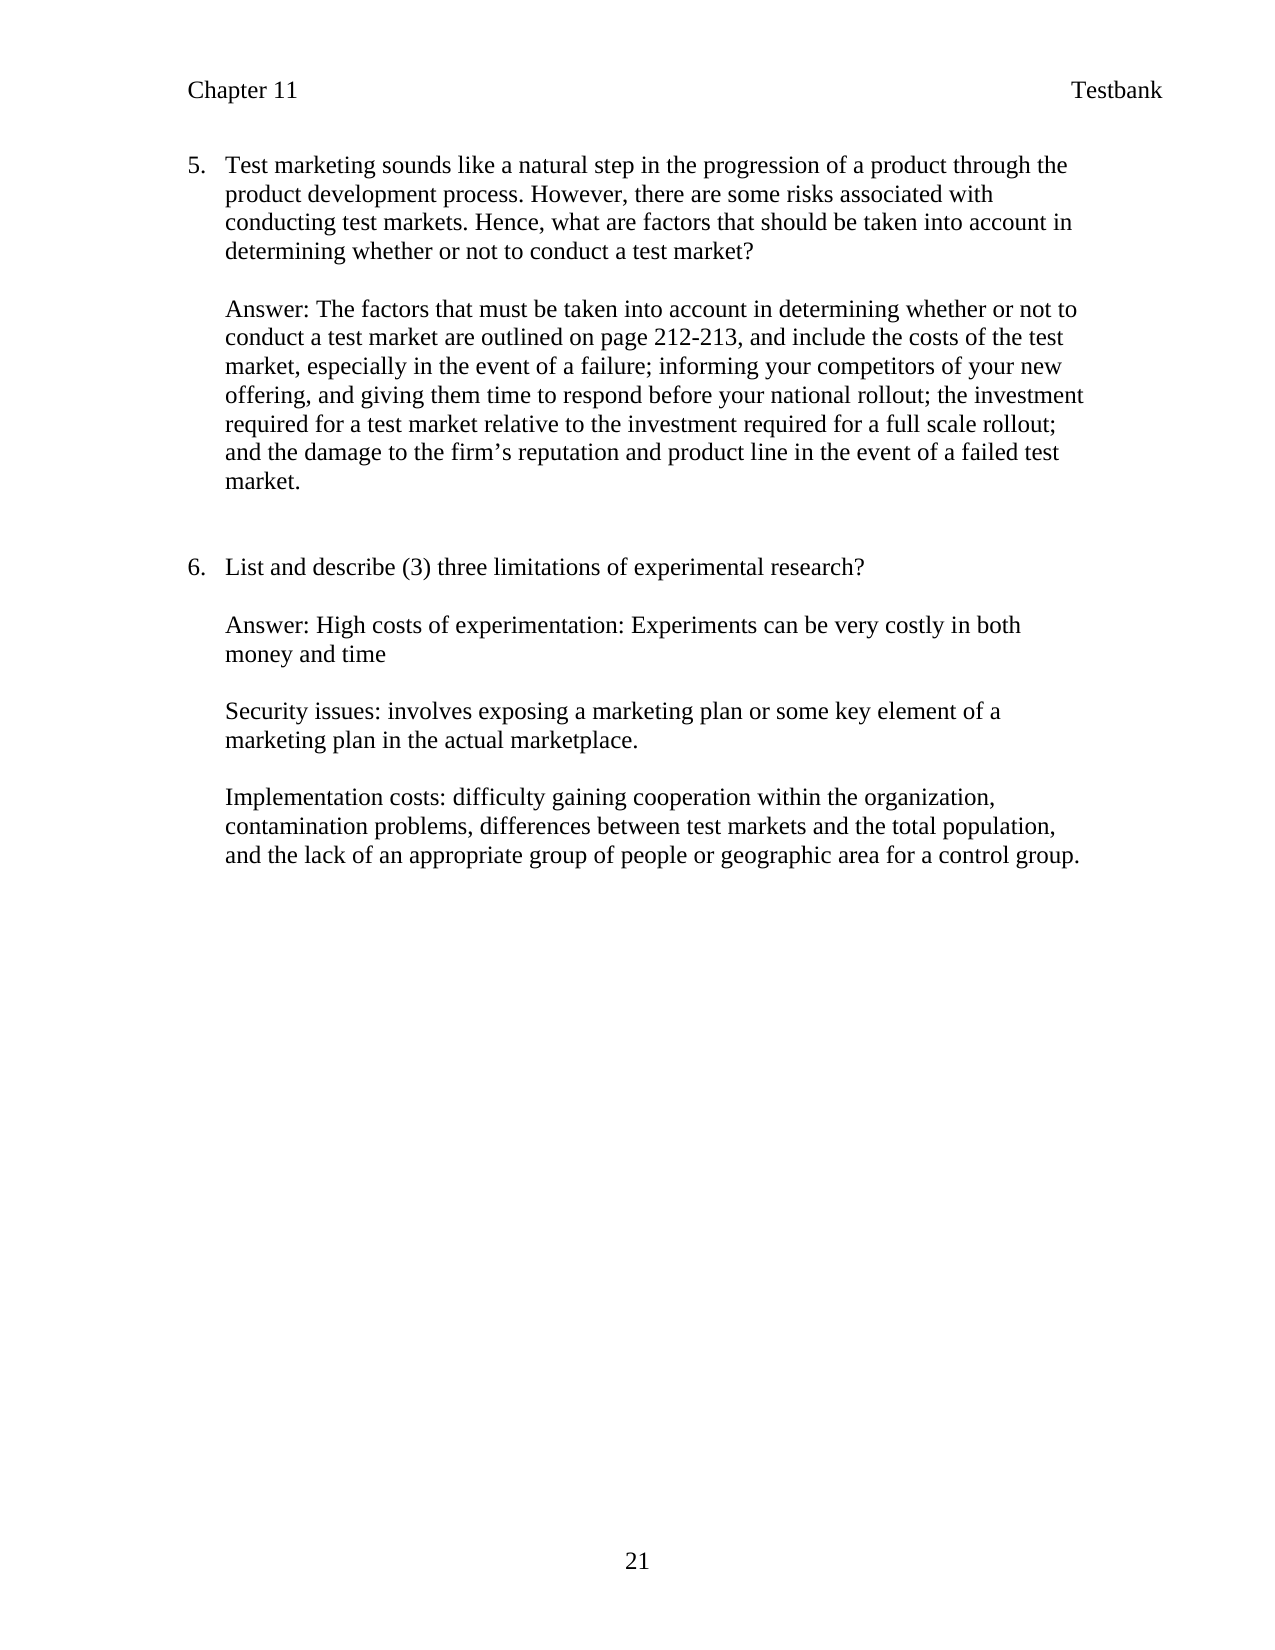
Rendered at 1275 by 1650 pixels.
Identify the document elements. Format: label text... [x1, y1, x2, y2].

text Answer: High costs of experimentation: Experiments can be very costly in both money and time [225, 610, 1087, 667]
list Test marketing sounds like a natural step in the progression of a product through the product development process. However, there are some risks associated with conducting test markets. Hence, what are factors that should be taken into account in determining whether or not to conduct a test market? [187, 150, 1087, 265]
text Answer: The factors that must be taken into account in determining whether or not to conduct a test market are outlined on page 212-213, and include the costs of the test market, especially in the event of a failure; informing your competitors of your new offering, and giving them time to respond before your national rollout; the investment required for a test market relative to the investment required for a full scale rollout; and the damage to the firm’s reputation and product line in the event of a failed test market. [225, 294, 1087, 495]
text Implementation costs: difficulty gaining cooperation within the organization, contamination problems, differences between test markets and the total population, and the lack of an appropriate group of people or geographic area for a control group. [225, 782, 1087, 869]
text Security issues: involves exposing a marketing plan or some key element of a marketing plan in the actual marketplace. [225, 696, 1087, 754]
list List and describe (3) three limitations of experimental research? [187, 552, 1087, 581]
